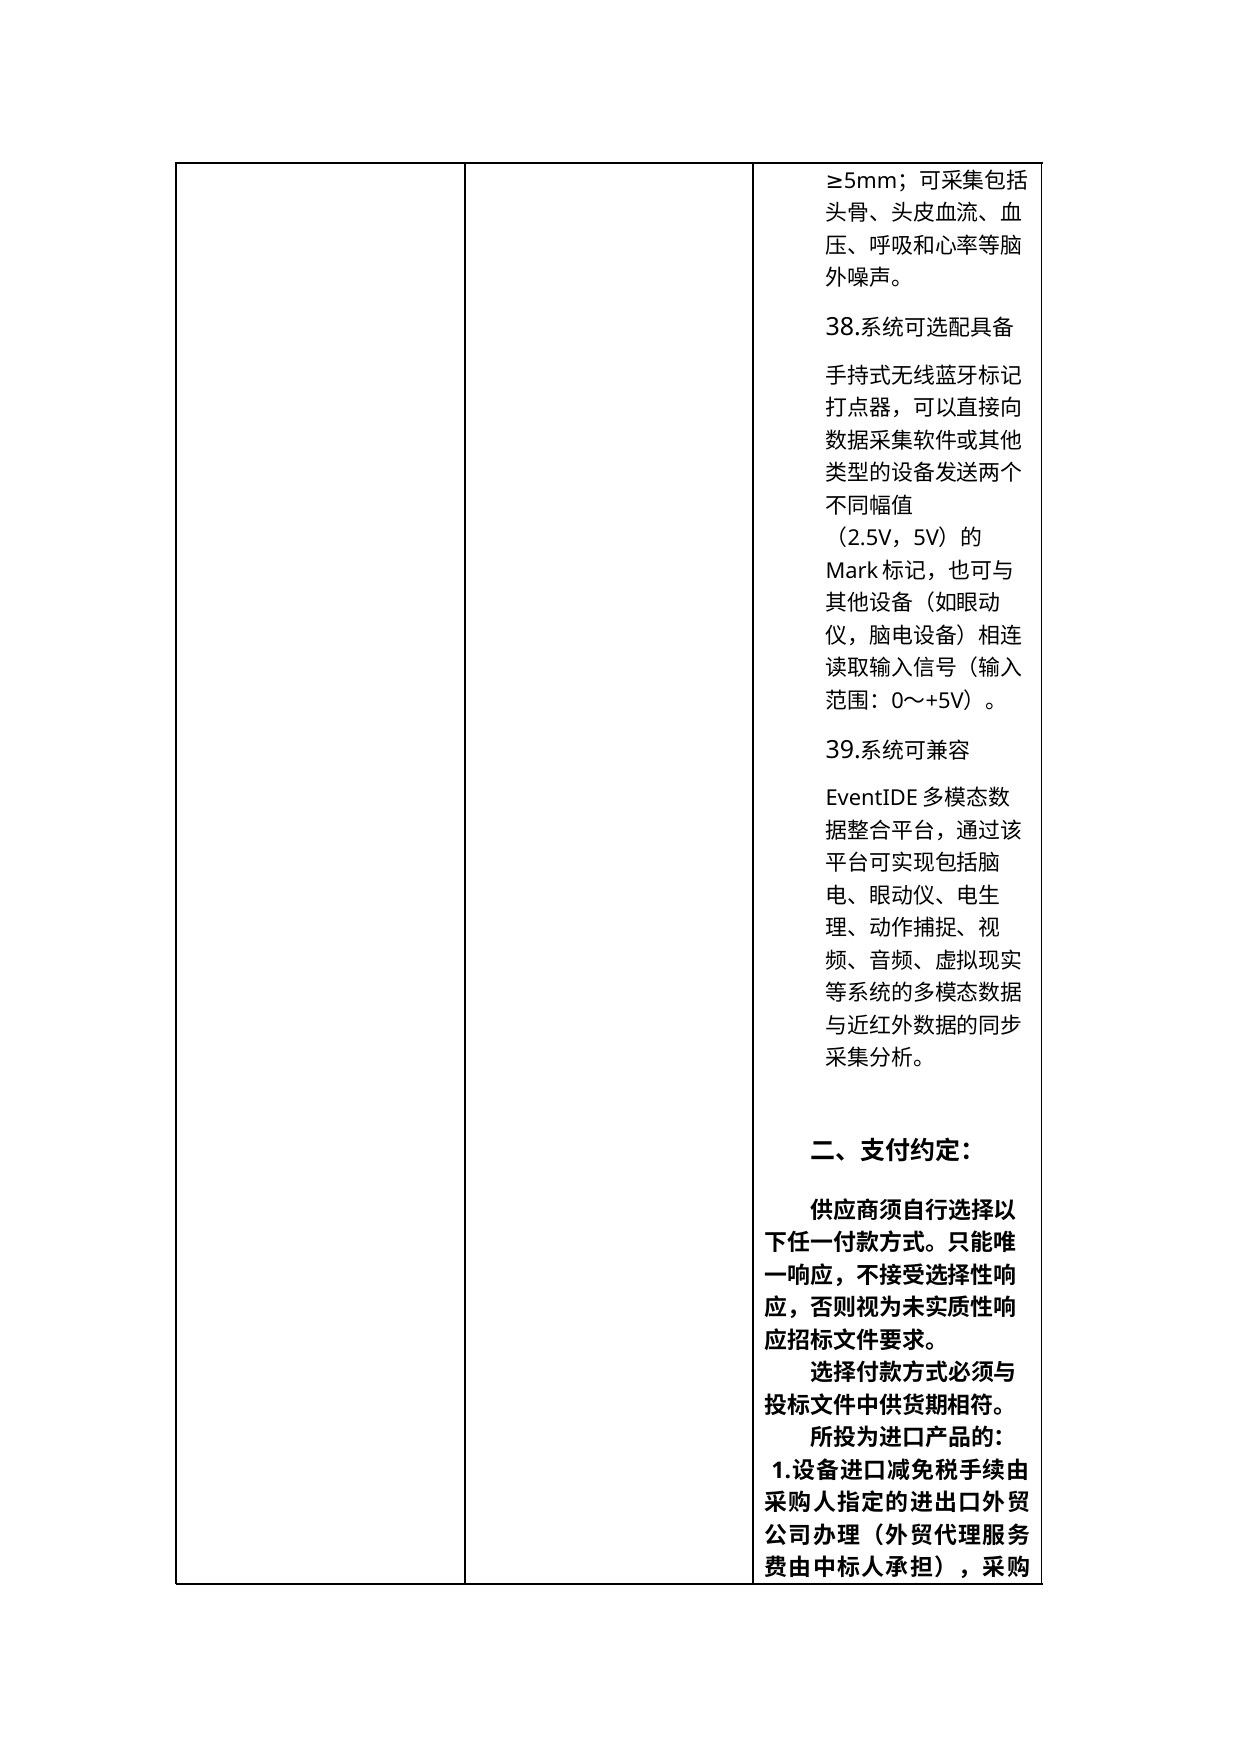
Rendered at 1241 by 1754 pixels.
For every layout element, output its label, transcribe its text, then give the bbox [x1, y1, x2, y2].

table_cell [754, 164, 1041, 1583]
table_cell [466, 164, 752, 1583]
table_cell 1 [177, 164, 464, 1583]
